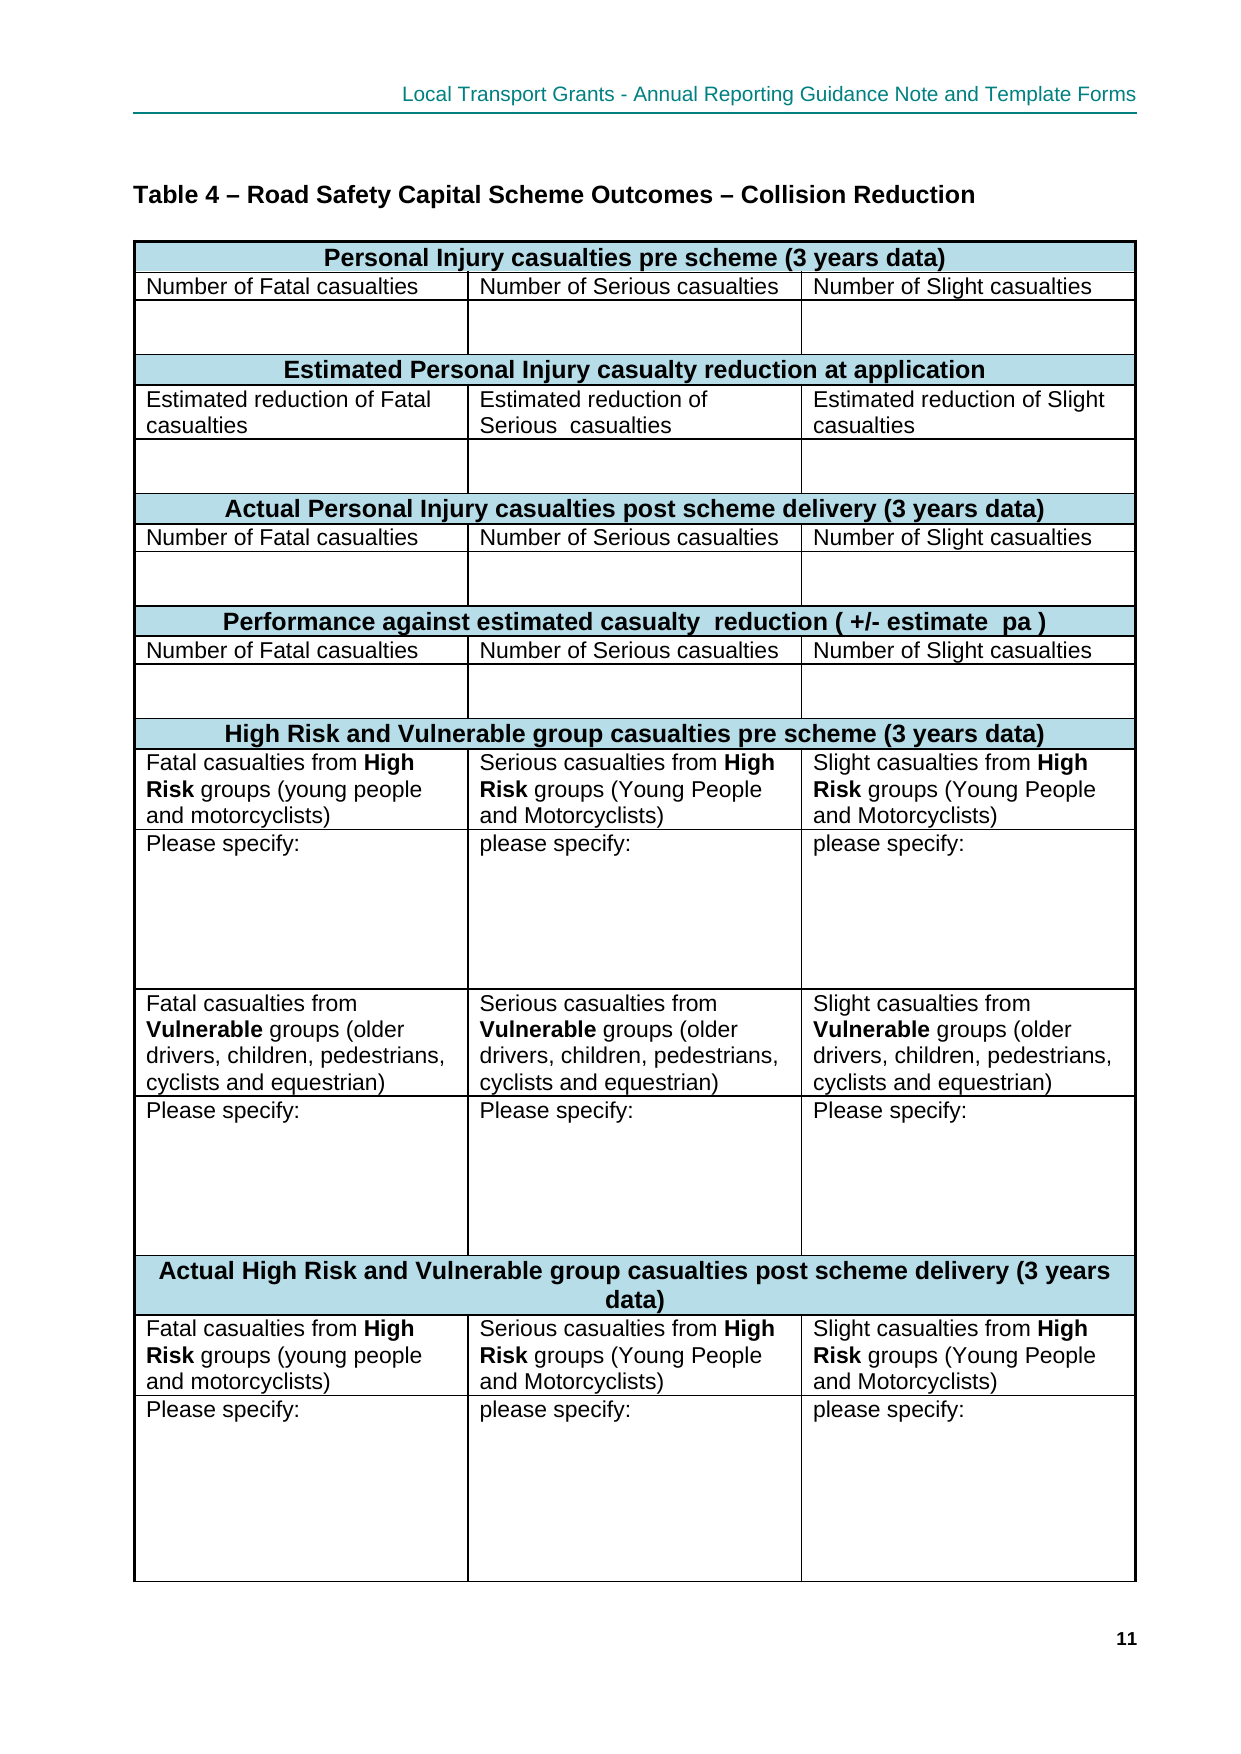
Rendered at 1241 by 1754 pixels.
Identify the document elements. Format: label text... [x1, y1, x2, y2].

table_cell please specify: [469, 830, 801, 988]
table_cell Estimated reduction of Fatal casualties [136, 386, 467, 438]
table_cell Number of Fatal casualties [136, 525, 467, 551]
table_cell Please specify: [469, 1097, 801, 1255]
table_cell please specify: [802, 1396, 1134, 1581]
subtitle Table 4 – Road Safety Capital Scheme Outcomes – Collision Reduction [133, 177, 1137, 208]
table_cell Serious casualties from High Risk groups (Young People and Motorcyclists) [469, 1316, 801, 1394]
table_cell [469, 552, 801, 605]
table_cell Number of Serious casualties [469, 525, 801, 551]
table_cell Please specify: [136, 830, 467, 988]
table_cell High Risk and Vulnerable group casualties pre scheme (3 years data) [136, 719, 1134, 748]
table_cell please specify: [802, 830, 1134, 988]
table_cell please specify: [469, 1396, 801, 1581]
table_cell Slight casualties from High Risk groups (Young People and Motorcyclists) [802, 1316, 1134, 1394]
table_cell Actual Personal Injury casualties post scheme delivery (3 years data) [136, 494, 1134, 523]
table_cell [136, 440, 467, 492]
table_cell Number of Serious casualties [469, 637, 801, 663]
table_cell Slight casualties from High Risk groups (Young People and Motorcyclists) [802, 750, 1134, 828]
table_cell Estimated Personal Injury casualty reduction at application [136, 355, 1134, 384]
table_cell Number of Slight casualties [802, 273, 1134, 299]
table_cell [802, 665, 1134, 717]
table_cell Slight casualties from Vulnerable groups (older drivers, children, pedestrians, cyclists and equestrian) [802, 990, 1134, 1095]
table_cell Fatal casualties from High Risk groups (young people and motorcyclists) [136, 1316, 467, 1394]
table_cell Performance against estimated casualty reduction ( +/- estimate pa ) [136, 607, 1134, 635]
table_cell [136, 552, 467, 605]
table_cell Number of Slight casualties [802, 525, 1134, 551]
table_cell Number of Fatal casualties [136, 637, 467, 663]
table_cell [469, 301, 801, 354]
table_cell Fatal casualties from Vulnerable groups (older drivers, children, pedestrians, cyclists and equestrian) [136, 990, 467, 1095]
table_header Personal Injury casualties pre scheme (3 years data) [136, 243, 1134, 271]
table_cell [136, 665, 467, 717]
table_cell Please specify: [136, 1396, 467, 1581]
table_cell Number of Serious casualties [469, 273, 801, 299]
table_cell Actual High Risk and Vulnerable group casualties post scheme delivery (3 years data) [136, 1256, 1134, 1314]
table_cell [469, 665, 801, 717]
table_cell Please specify: [136, 1097, 467, 1255]
table_cell Number of Slight casualties [802, 637, 1134, 663]
table_cell Serious casualties from High Risk groups (Young People and Motorcyclists) [469, 750, 801, 828]
table_cell [802, 440, 1134, 492]
table_cell Fatal casualties from High Risk groups (young people and motorcyclists) [136, 750, 467, 828]
table_cell [136, 301, 467, 354]
table_cell Estimated reduction of Slight casualties [802, 386, 1134, 438]
table_cell [802, 301, 1134, 354]
table_cell [802, 552, 1134, 605]
table_cell [469, 440, 801, 492]
table_cell Estimated reduction of Serious casualties [469, 386, 801, 438]
table_cell Number of Fatal casualties [136, 273, 467, 299]
table_cell Serious casualties from Vulnerable groups (older drivers, children, pedestrians, cyclists and equestrian) [469, 990, 801, 1095]
table_cell Please specify: [802, 1097, 1134, 1255]
